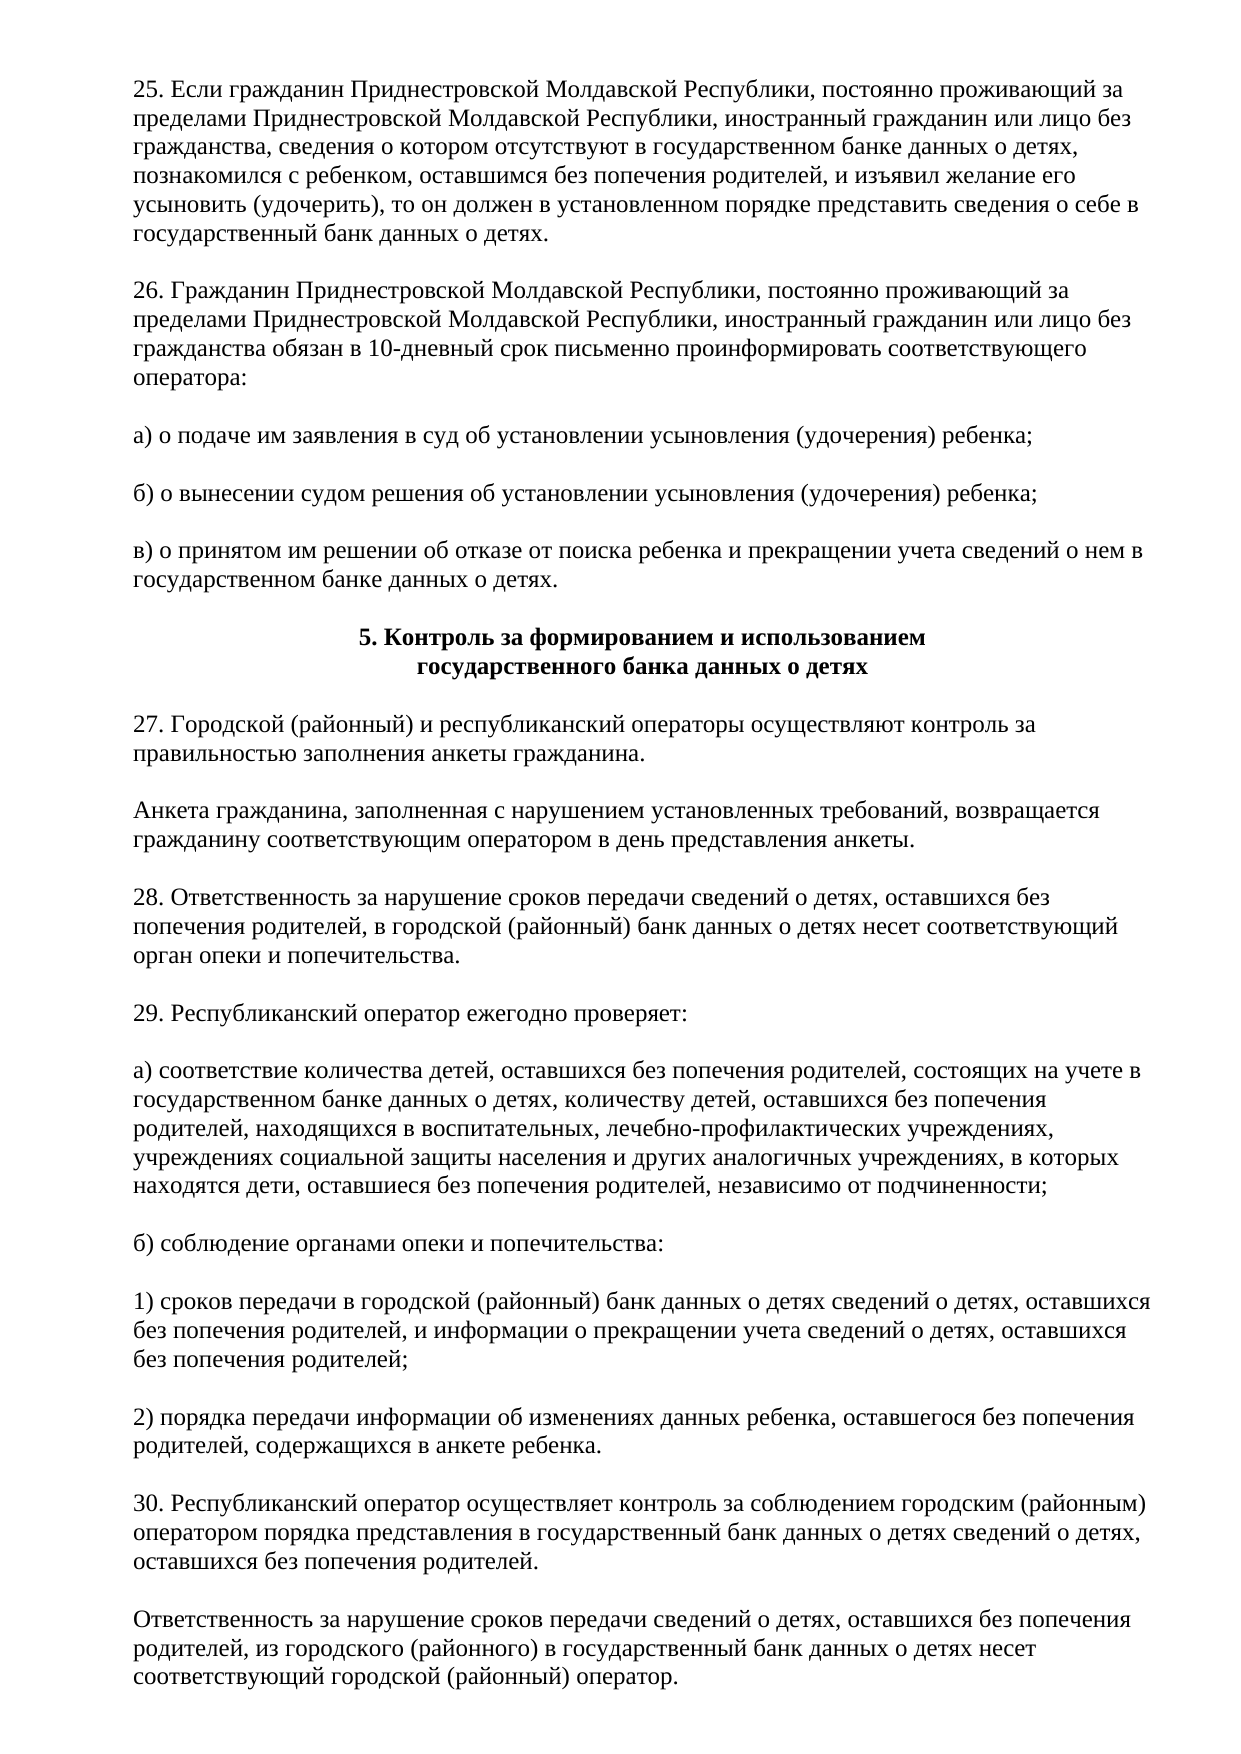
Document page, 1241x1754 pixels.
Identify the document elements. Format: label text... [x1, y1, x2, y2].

text 27. Городской (районный) и республиканский операторы осуществляют контроль за правильностью заполнения анкеты гражданина. [133, 709, 1152, 766]
text а) соответствие количества детей, оставшихся без попечения родителей, состоящих на учете в государственном банке данных о детях, количеству детей, оставшихся без попечения родителей, находящихся в воспитательных, лечебно-профилактических учреждениях, учреждениях социальной защиты населения и других аналогичных учреждениях, в которых находятся дети, оставшиеся без попечения родителей, независимо от подчиненности; [133, 1056, 1152, 1199]
text 2) порядка передачи информации об изменениях данных ребенка, оставшегося без попечения родителей, содержащихся в анкете ребенка. [133, 1402, 1152, 1459]
text Ответственность за нарушение сроков передачи сведений о детях, оставшихся без попечения родителей, из городского (районного) в государственный банк данных о детях несет соответствующий городской (районный) оператор. [133, 1604, 1152, 1690]
text 29. Республиканский оператор ежегодно проверяет: [133, 998, 1152, 1026]
text 28. Ответственность за нарушение сроков передачи сведений о детях, оставшихся без попечения родителей, в городской (районный) банк данных о детях несет соответствующий орган опеки и попечительства. [133, 882, 1152, 968]
text Анкета гражданина, заполненная с нарушением установленных требований, возвращается гражданину соответствующим оператором в день представления анкеты. [133, 796, 1152, 853]
text а) о подаче им заявления в суд об установлении усыновления (удочерения) ребенка; [133, 420, 1152, 448]
text б) о вынесении судом решения об установлении усыновления (удочерения) ребенка; [133, 478, 1152, 506]
text в) о принятом им решении об отказе от поиска ребенка и прекращении учета сведений о нем в государственном банке данных о детях. [133, 536, 1152, 593]
text 30. Республиканский оператор осуществляет контроль за соблюдением городским (районным) оператором порядка представления в государственный банк данных о детях сведений о детях, оставшихся без попечения родителей. [133, 1488, 1152, 1575]
text 25. Если гражданин Приднестровской Молдавской Республики, постоянно проживающий за пределами Приднестровской Молдавской Республики, иностранный гражданин или лицо без гражданства, сведения о котором отсутствуют в государственном банке данных о детях, познакомился с ребенком, оставшимся без попечения родителей, и изъявил желание его усыновить (удочерить), то он должен в установленном порядке представить сведения о себе в государственный банк данных о детях. [133, 74, 1152, 246]
text 26. Гражданин Приднестровской Молдавской Республики, постоянно проживающий за пределами Приднестровской Молдавской Республики, иностранный гражданин или лицо без гражданства обязан в 10-дневный срок письменно проинформировать соответствующего оператора: [133, 276, 1152, 391]
text 1) сроков передачи в городской (районный) банк данных о детях сведений о детях, оставшихся без попечения родителей, и информации о прекращении учета сведений о детях, оставшихся без попечения родителей; [133, 1286, 1152, 1373]
text 5. Контроль за формированием и использованием [133, 622, 1152, 651]
text б) соблюдение органами опеки и попечительства: [133, 1228, 1152, 1257]
text государственного банка данных о детях [133, 651, 1152, 680]
